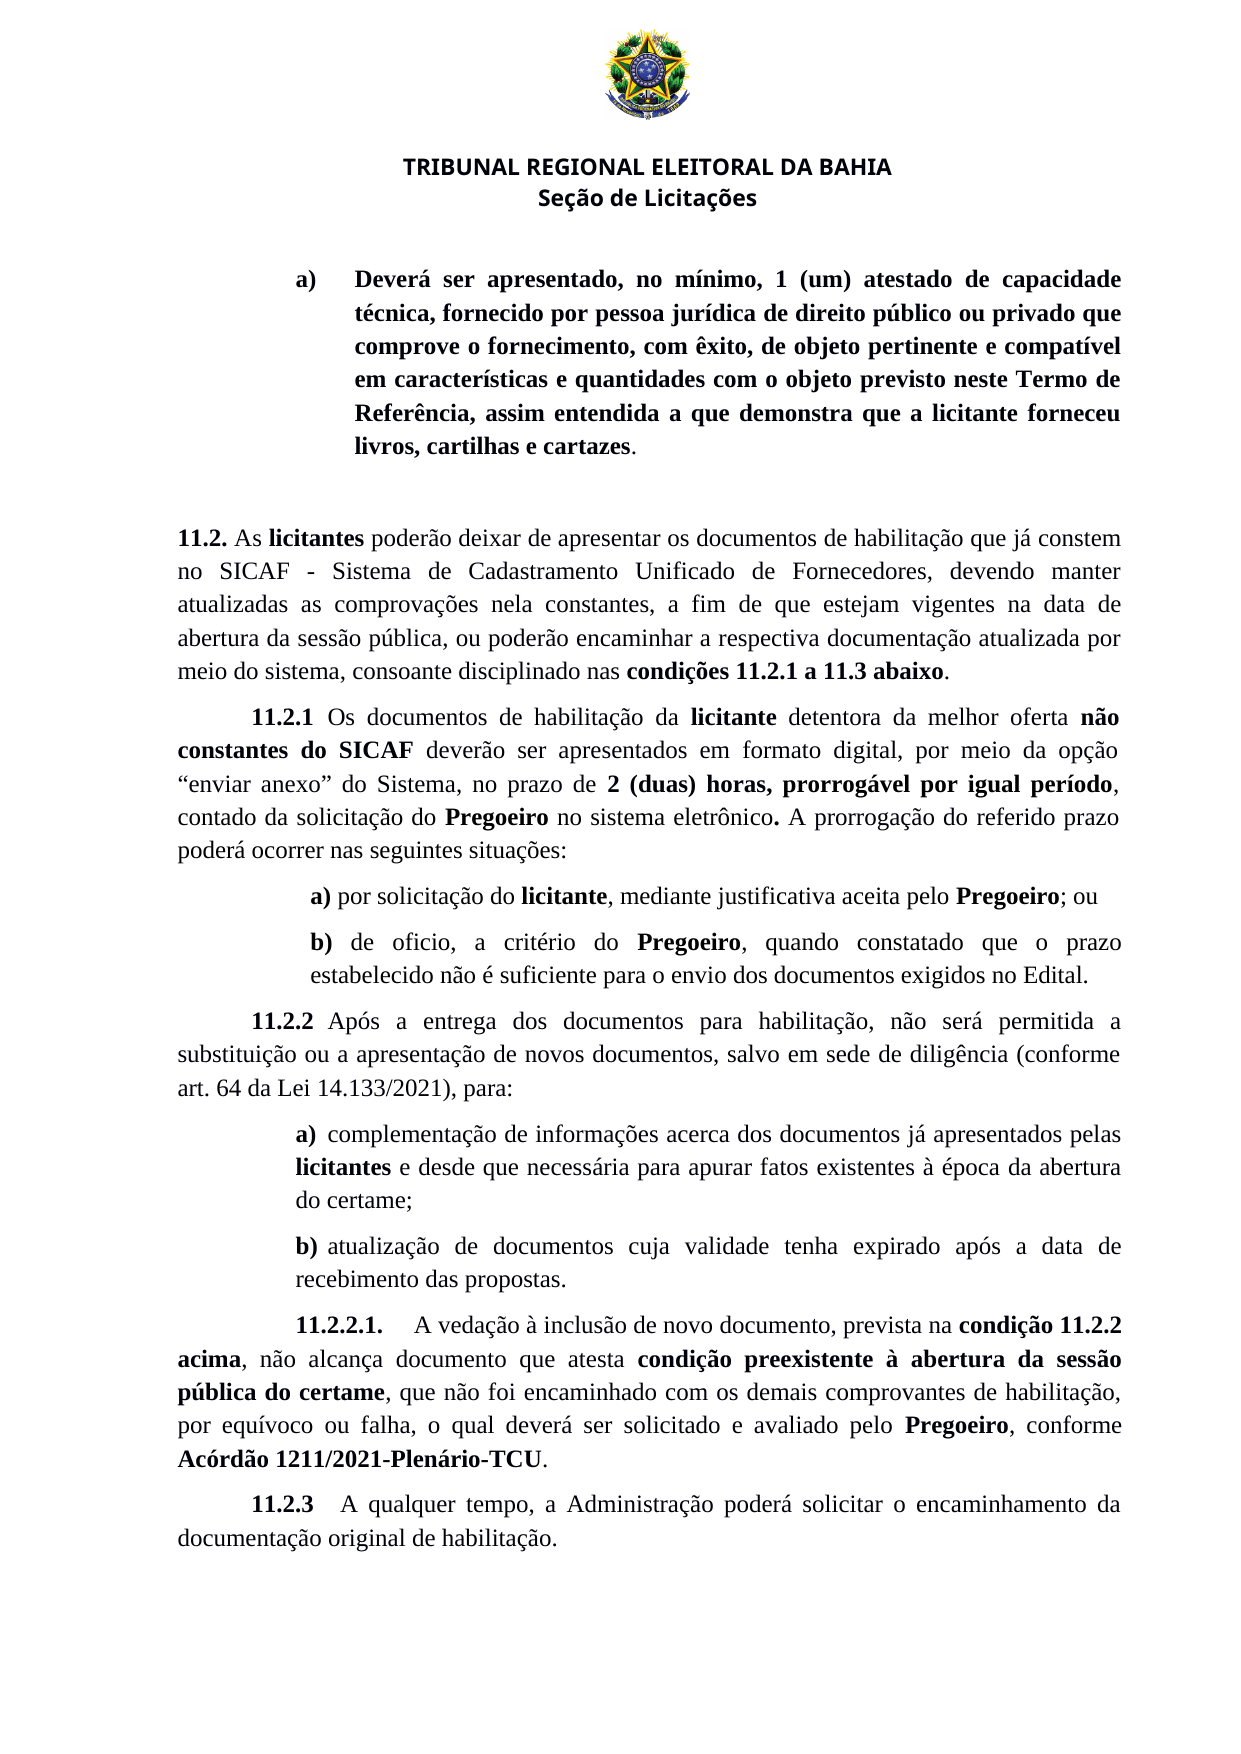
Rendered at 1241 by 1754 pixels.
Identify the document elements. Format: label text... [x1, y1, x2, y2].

text 11.2.1 Os documentos de habilitação da licitante detentora da melhor oferta não constantes do SICAF deverão ser apresentados em formato digital, por meio da opção “enviar anexo” do Sistema, no prazo de 2 (duas) horas, prorrogável por igual período, contado da solicitação do Pregoeiro no sistema eletrônico. A prorrogação do referido prazo poderá ocorrer nas seguintes situações: [177, 699, 1119, 865]
text a) Deverá ser apresentado, no mínimo, 1 (um) atestado de capacidade técnica, fornecido por pessoa jurídica de direito público ou privado que comprove o fornecimento, com êxito, de objeto pertinente e compatível em características e quantidades com o objeto previsto neste Termo de Referência, assim entendida a que demonstra que a licitante forneceu livros, cartilhas e cartazes. [295, 261, 1122, 461]
text b) atualização de documentos cuja validade tenha expirado após a data de recebimento das propostas. [295, 1228, 1122, 1294]
text 11.2.3 A qualquer tempo, a Administração poderá solicitar o encaminhamento da documentação original de habilitação. [177, 1486, 1122, 1553]
text 11.2.2 Após a entrega dos documentos para habilitação, não será permitida a substituição ou a apresentação de novos documentos, salvo em sede de diligência (conforme art. 64 da Lei 14.133/2021), para: [177, 1003, 1122, 1103]
text 11.2.2.1. A vedação à inclusão de novo documento, prevista na condição 11.2.2 acima, não alcança documento que atesta condição preexistente à abertura da sessão pública do certame, que não foi encaminhado com os demais comprovantes de habilitação, por equívoco ou falha, o qual deverá ser solicitado e avaliado pelo Pregoeiro, conforme Acórdão 1211/2021-Plenário-TCU. [177, 1307, 1122, 1474]
text a) complementação de informações acerca dos documentos já apresentados pelas licitantes e desde que necessária para apurar fatos existentes à época da abertura do certame; [295, 1115, 1122, 1215]
text a) por solicitação do licitante, mediante justificativa aceita pelo Pregoeiro; ou [310, 878, 1122, 911]
text 11.2. As licitantes poderão deixar de apresentar os documentos de habilitação que já constem no SICAF - Sistema de Cadastramento Unificado de Fornecedores, devendo manter atualizadas as comprovações nela constantes, a fim de que estejam vigentes na data de abertura da sessão pública, ou poderão encaminhar a respectiva documentação atualizada por meio do sistema, consoante disciplinado nas condições 11.2.1 a 11.3 abaixo. [177, 519, 1122, 686]
text b) de oficio, a critério do Pregoeiro, quando constatado que o prazo estabelecido não é suficiente para o envio dos documentos exigidos no Edital. [310, 924, 1122, 990]
